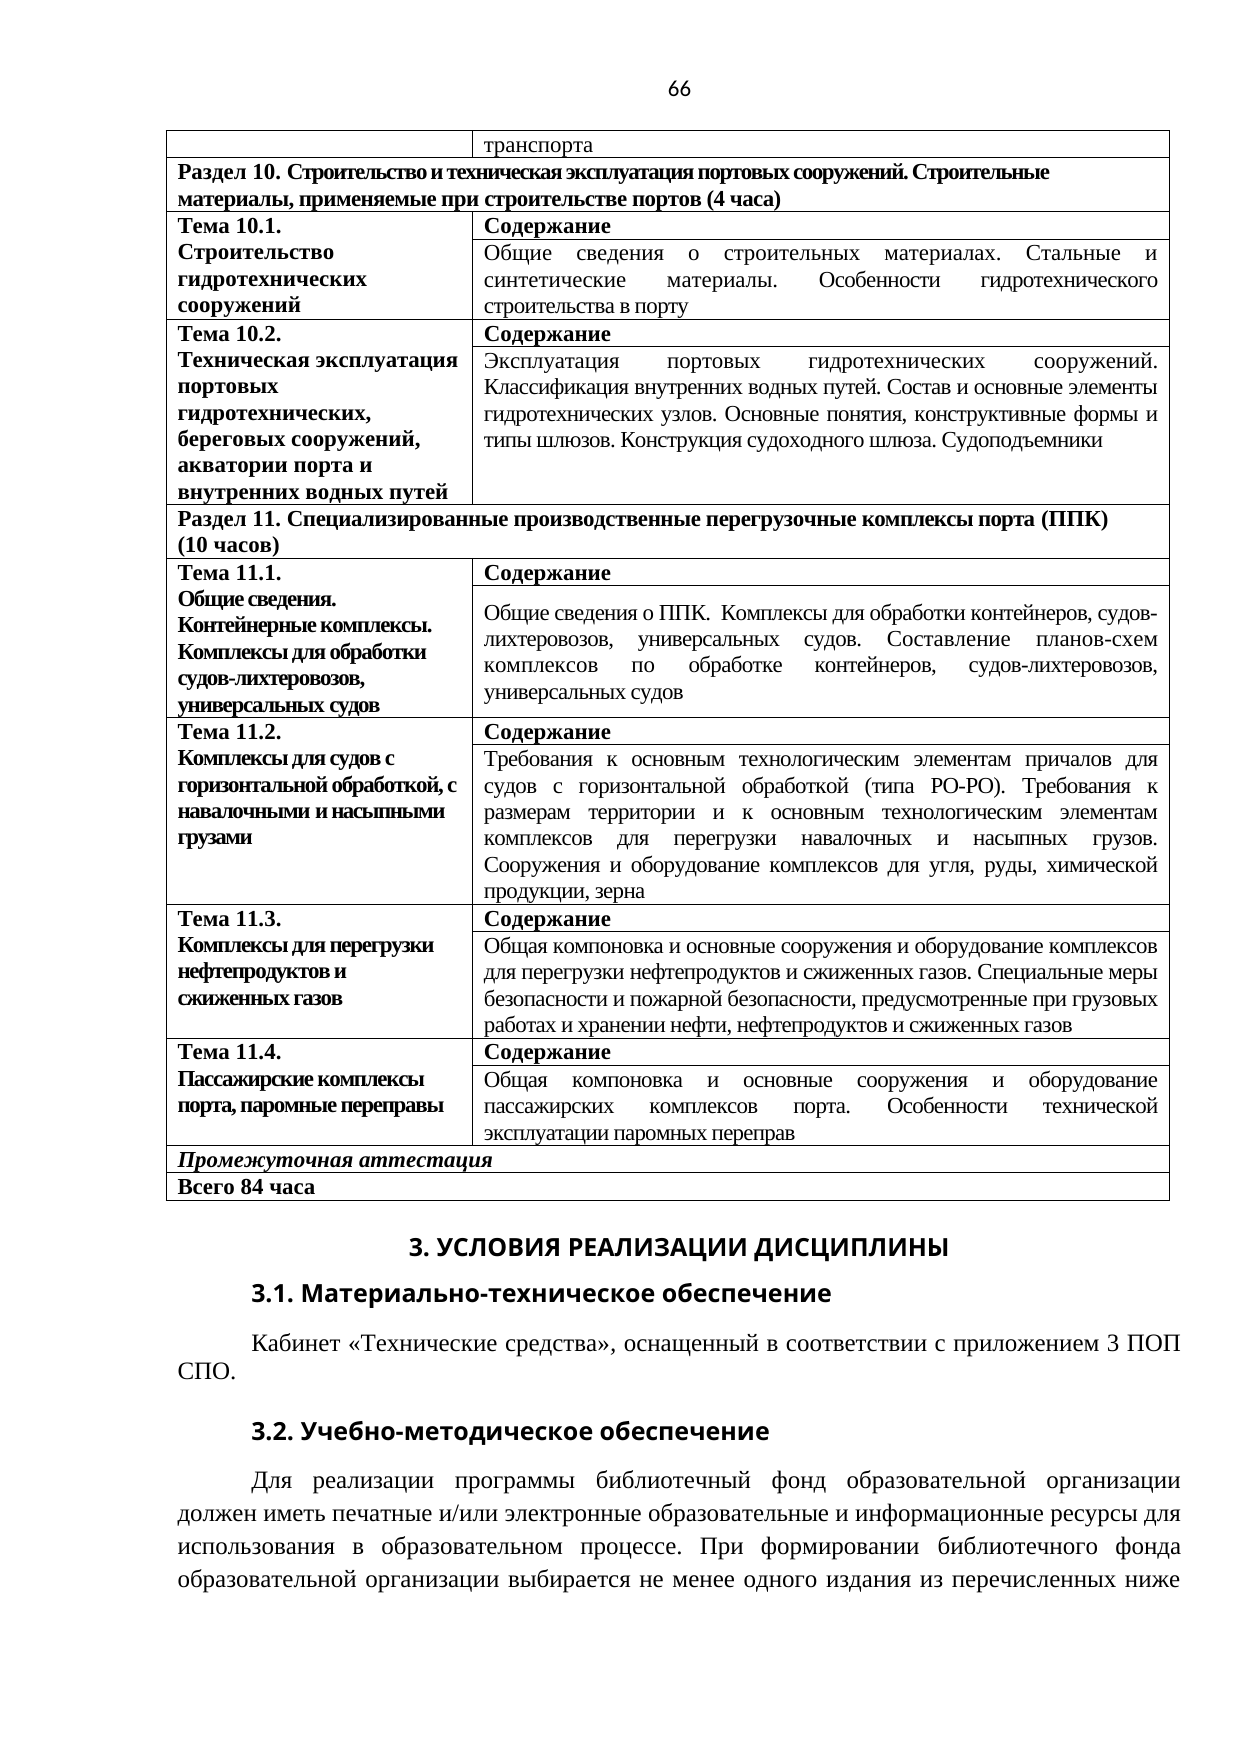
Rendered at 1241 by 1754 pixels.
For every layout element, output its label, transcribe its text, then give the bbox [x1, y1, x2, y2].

table_cell Содержание [473, 718, 1169, 744]
table_cell Содержание [473, 320, 1169, 346]
table_cell Тема 11.1. Общие сведения. Контейнерные комплексы. Комплексы для обработки судов-лихтеровозов, универсальных судов [167, 559, 472, 717]
table_cell Общие сведения о ППК. Комплексы для обработки контейнеров, судов-лихтеровозов, универсальных судов. Составление планов-схем комплексов по обработке контейнеров, судов-лихтеровозов, универсальных судов [473, 586, 1169, 717]
table_cell Раздел 11. Специализированные производственные перегрузочные комплексы порта (ППК) (10 часов) [167, 505, 1169, 558]
table_cell Содержание [473, 905, 1169, 931]
table_cell Тема 10.1. Строительство гидротехнических сооружений [167, 212, 472, 318]
table_cell Тема 10.2. Техническая эксплуатация портовых гидротехнических, береговых сооружений, акватории порта и внутренних водных путей [167, 320, 472, 504]
table_cell Содержание [473, 1039, 1169, 1065]
table_cell Содержание [473, 559, 1169, 585]
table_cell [473, 131, 1169, 157]
table_cell Тема 11.2. Комплексы для судов с горизонтальной обработкой, с навалочными и насыпными грузами [167, 718, 472, 903]
table_cell Тема 11.4. Пассажирские комплексы порта, паромные переправы [167, 1039, 472, 1145]
table_cell Содержание [473, 212, 1169, 238]
table_cell Тема 11.3. Комплексы для перегрузки нефтепродуктов и сжиженных газов [167, 905, 472, 1037]
table_cell Раздел 10. Строительство и техническая эксплуатация портовых сооружений. Строительные материалы, применяемые при строительстве портов (4 часа) [167, 158, 1169, 211]
table_cell Требования к основным технологическим элементам причалов для судов с горизонтальной обработкой (типа РО-РО). Требования к размерам территории и к основным технологическим элементам комплексов для перегрузки навалочных и насыпных грузов. Сооружения и оборудование комплексов для угля, руды, химической продукции, зерна [473, 745, 1169, 903]
table_cell Промежуточная аттестация [167, 1146, 1169, 1172]
table_cell Всего 84 часа [167, 1173, 1169, 1200]
table_cell Эксплуатация портовых гидротехнических сооружений. Классификация внутренних водных путей. Состав и основные элементы гидротехнических узлов. Основные понятия, конструктивные формы и типы шлюзов. Конструкция судоходного шлюза. Судоподъемники [473, 347, 1169, 504]
text 3.1. Материально-техническое обеспечение [177, 1276, 1181, 1310]
table_cell Общие сведения о строительных материалах. Стальные и синтетические материалы. Особенности гидротехнического строительства в порту [473, 240, 1169, 318]
text 3. Условия реализации ДИСЦИПЛИНЫ [177, 1229, 1181, 1263]
text Кабинет «Технические средства», оснащенный в соответствии с приложением 3 ПОП СПО. [177, 1328, 1181, 1385]
table_cell Общая компоновка и основные сооружения и оборудование пассажирских комплексов порта. Особенности технической эксплуатации паромных переправ [473, 1066, 1169, 1145]
text 3.2. Учебно-методическое обеспечение [177, 1413, 1181, 1447]
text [177, 1465, 1181, 1593]
table_cell Общая компоновка и основные сооружения и оборудование комплексов для перегрузки нефтепродуктов и сжиженных газов. Специальные меры безопасности и пожарной безопасности, предусмотренные при грузовых работах и хранении нефти, нефтепродуктов и сжиженных газов [473, 932, 1169, 1037]
